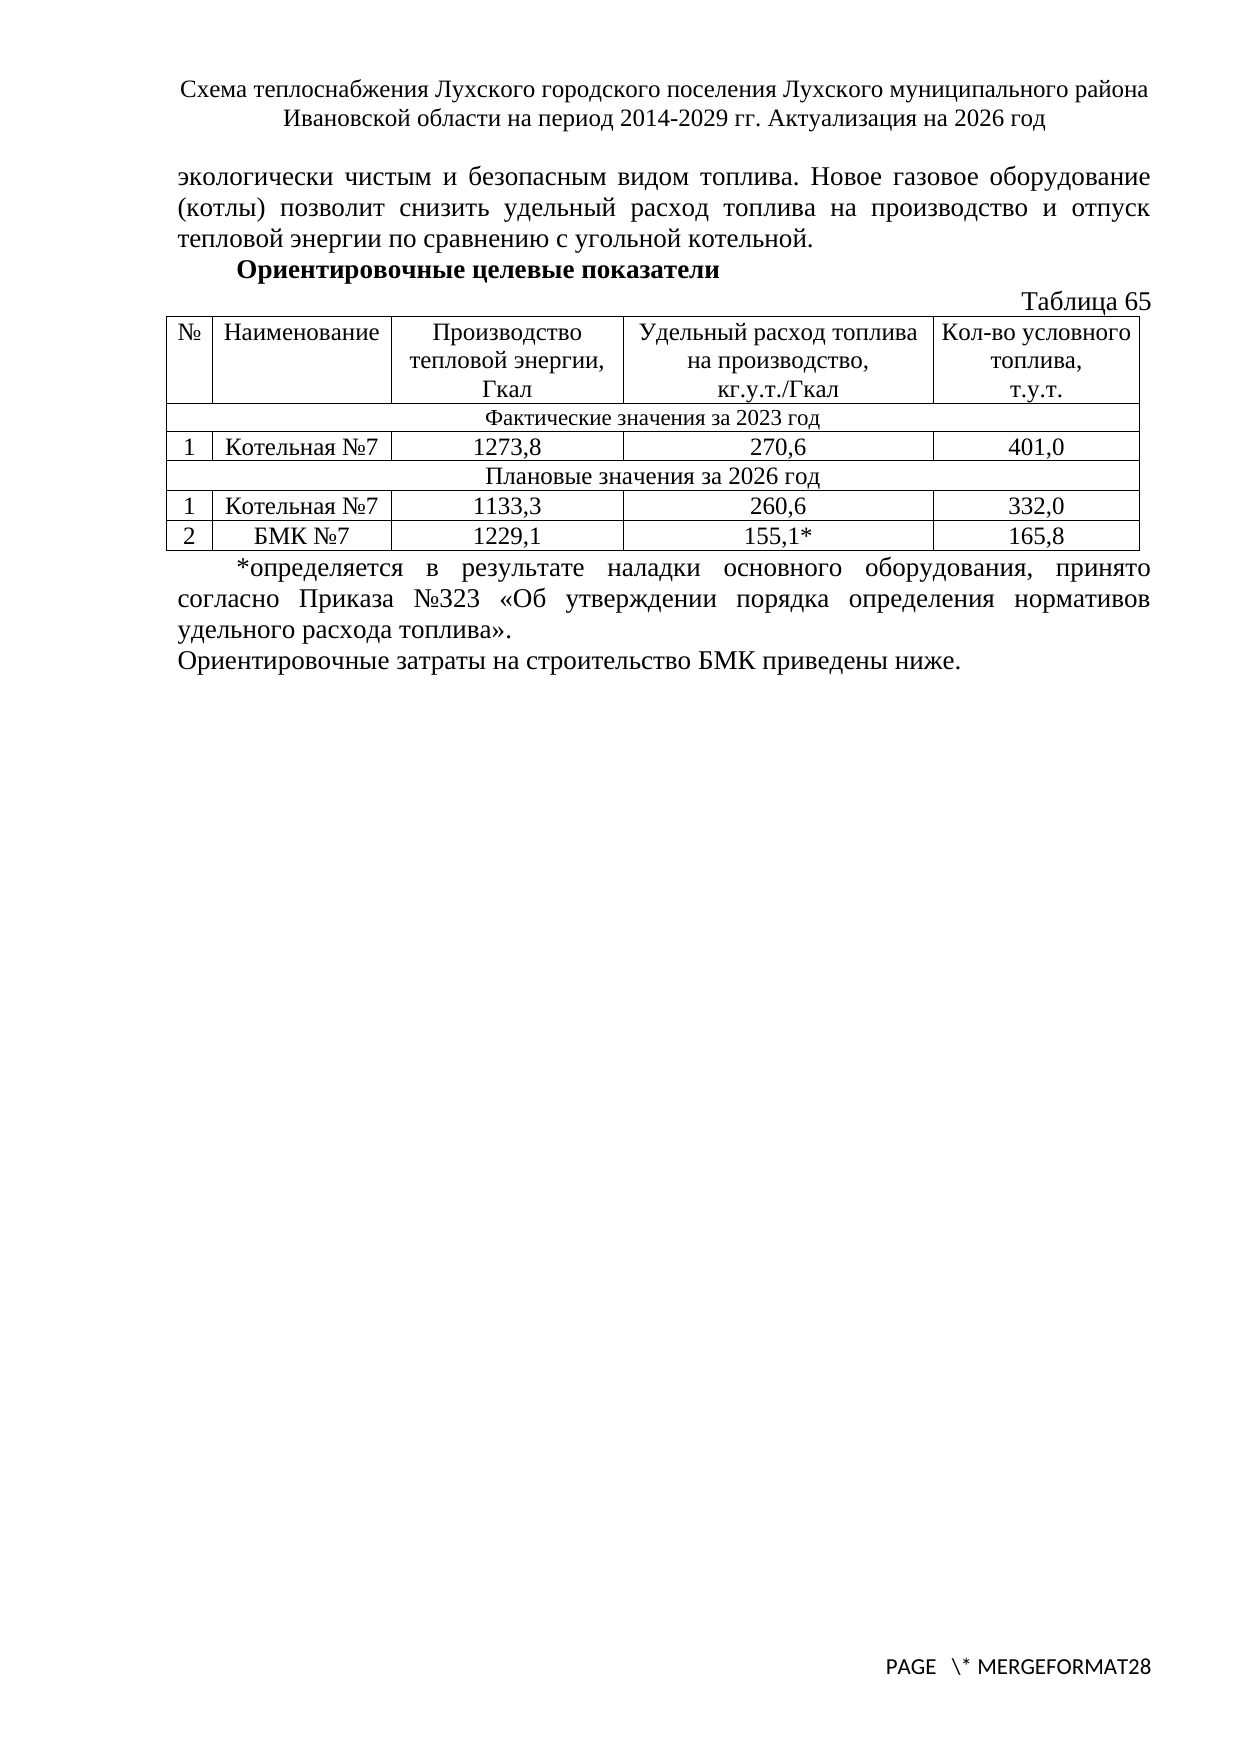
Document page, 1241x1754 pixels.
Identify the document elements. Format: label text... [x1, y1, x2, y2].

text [177, 160, 1152, 253]
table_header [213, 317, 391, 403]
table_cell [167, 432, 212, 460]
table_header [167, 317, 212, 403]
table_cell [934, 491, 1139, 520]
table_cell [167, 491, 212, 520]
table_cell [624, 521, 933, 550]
text Таблица 65 [177, 285, 1152, 316]
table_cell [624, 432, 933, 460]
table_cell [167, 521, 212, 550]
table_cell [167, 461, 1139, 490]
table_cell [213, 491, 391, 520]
text Ориентировочные затраты на строительство БМК приведены ниже. [177, 644, 1152, 675]
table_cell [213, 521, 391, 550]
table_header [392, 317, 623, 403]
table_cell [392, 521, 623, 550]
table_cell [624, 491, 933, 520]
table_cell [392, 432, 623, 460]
text *определяется в результате наладки основного оборудования, принято согласно Приказа №323 «Об утверждении порядка определения нормативов удельного расхода топлива». [177, 551, 1152, 644]
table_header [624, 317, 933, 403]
text Ориентировочные целевые показатели [177, 253, 1152, 285]
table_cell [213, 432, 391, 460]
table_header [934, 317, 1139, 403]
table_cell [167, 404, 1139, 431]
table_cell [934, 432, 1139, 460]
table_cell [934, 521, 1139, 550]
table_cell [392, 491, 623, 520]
